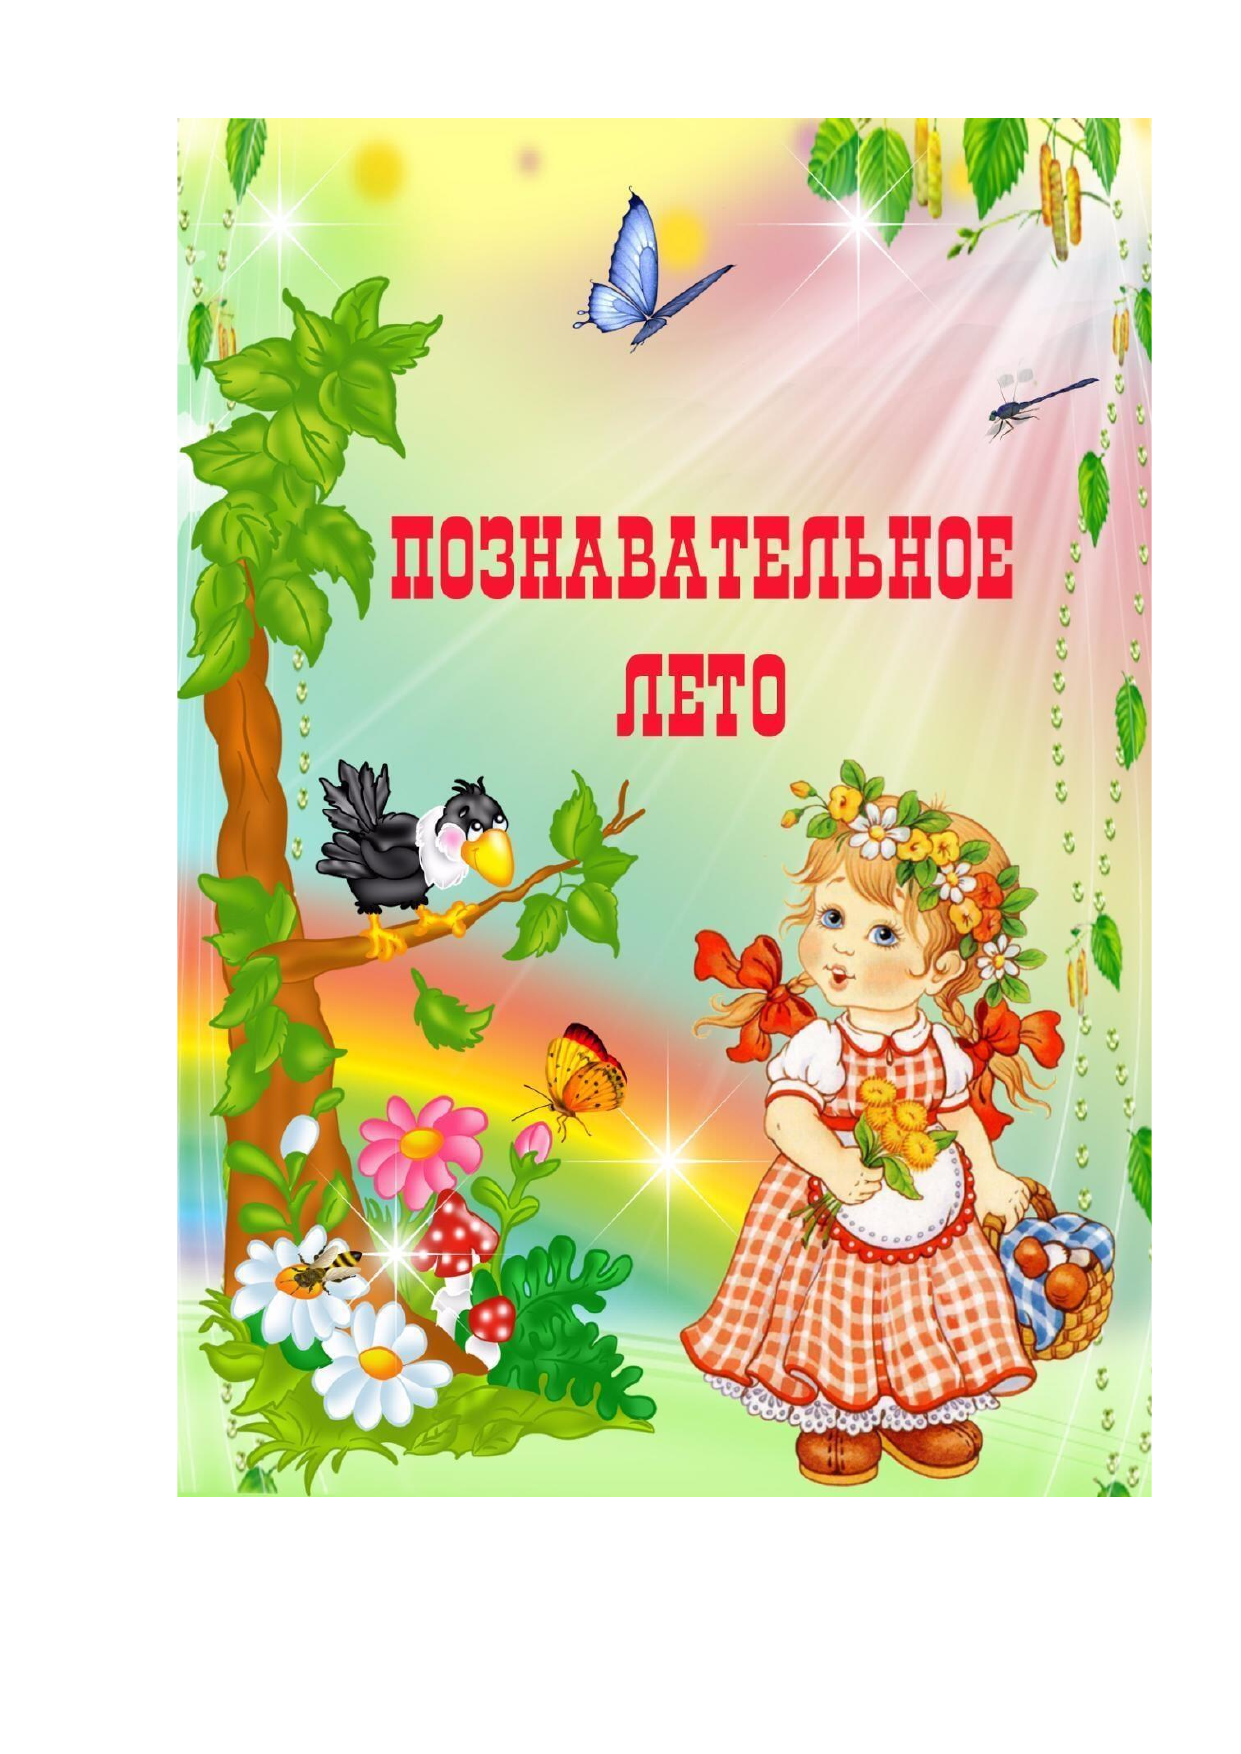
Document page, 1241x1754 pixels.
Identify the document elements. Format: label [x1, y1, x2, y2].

picture [177, 118, 1152, 1497]
